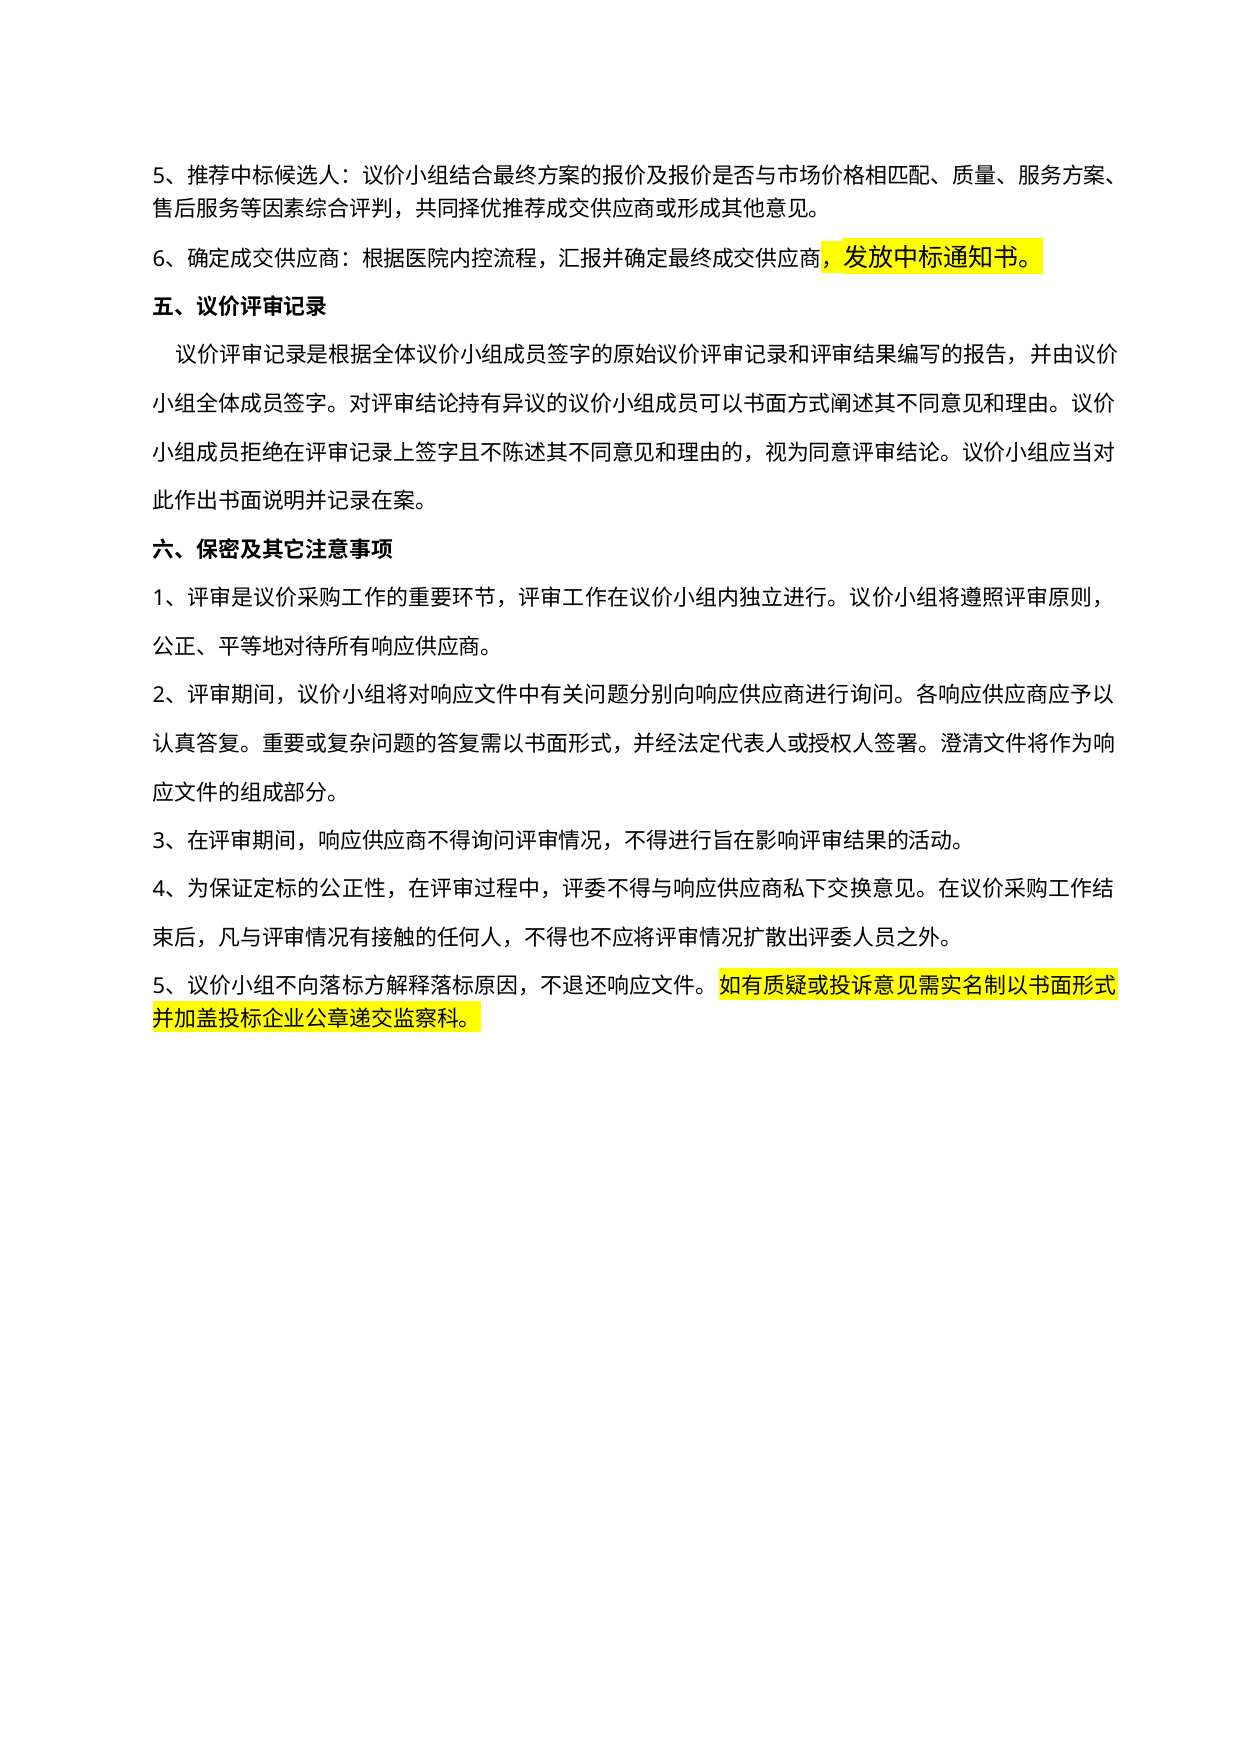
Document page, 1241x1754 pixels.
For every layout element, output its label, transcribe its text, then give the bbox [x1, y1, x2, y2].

text 五、议价评审记录 [152, 288, 1118, 321]
text 4、为保证定标的公正性，在评审过程中，评委不得与响应供应商私下交换意见。在议价采购工作结束后，凡与评审情况有接触的任何人，不得也不应将评审情况扩散出评委人员之外。 [152, 871, 1118, 952]
text 5、议价小组不向落标方解释落标原因，不退还响应文件。如有质疑或投诉意见需实名制以书面形式并加盖投标企业公章递交监察科。 [152, 968, 1118, 1033]
text 2、评审期间，议价小组将对响应文件中有关问题分别向响应供应商进行询问。各响应供应商应予以认真答复。重要或复杂问题的答复需以书面形式，并经法定代表人或授权人签署。澄清文件将作为响应文件的组成部分。 [152, 677, 1118, 807]
text 3、在评审期间，响应供应商不得询问评审情况，不得进行旨在影响评审结果的活动。 [152, 822, 1118, 855]
text 5、推荐中标候选人：议价小组结合最终方案的报价及报价是否与市场价格相匹配、质量、服务方案、售后服务等因素综合评判，共同择优推荐成交供应商或形成其他意见。 [152, 158, 1118, 223]
text 六、保密及其它注意事项 [152, 531, 1118, 564]
text 6、确定成交供应商：根据医院内控流程，汇报并确定最终成交供应商，发放中标通知书。 [152, 223, 1118, 288]
text 议价评审记录是根据全体议价小组成员签字的原始议价评审记录和评审结果编写的报告，并由议价小组全体成员签字。对评审结论持有异议的议价小组成员可以书面方式阐述其不同意见和理由。议价小组成员拒绝在评审记录上签字且不陈述其不同意见和理由的，视为同意评审结论。议价小组应当对此作出书面说明并记录在案。 [152, 337, 1118, 515]
text 1、评审是议价采购工作的重要环节，评审工作在议价小组内独立进行。议价小组将遵照评审原则，公正、平等地对待所有响应供应商。 [152, 579, 1118, 661]
